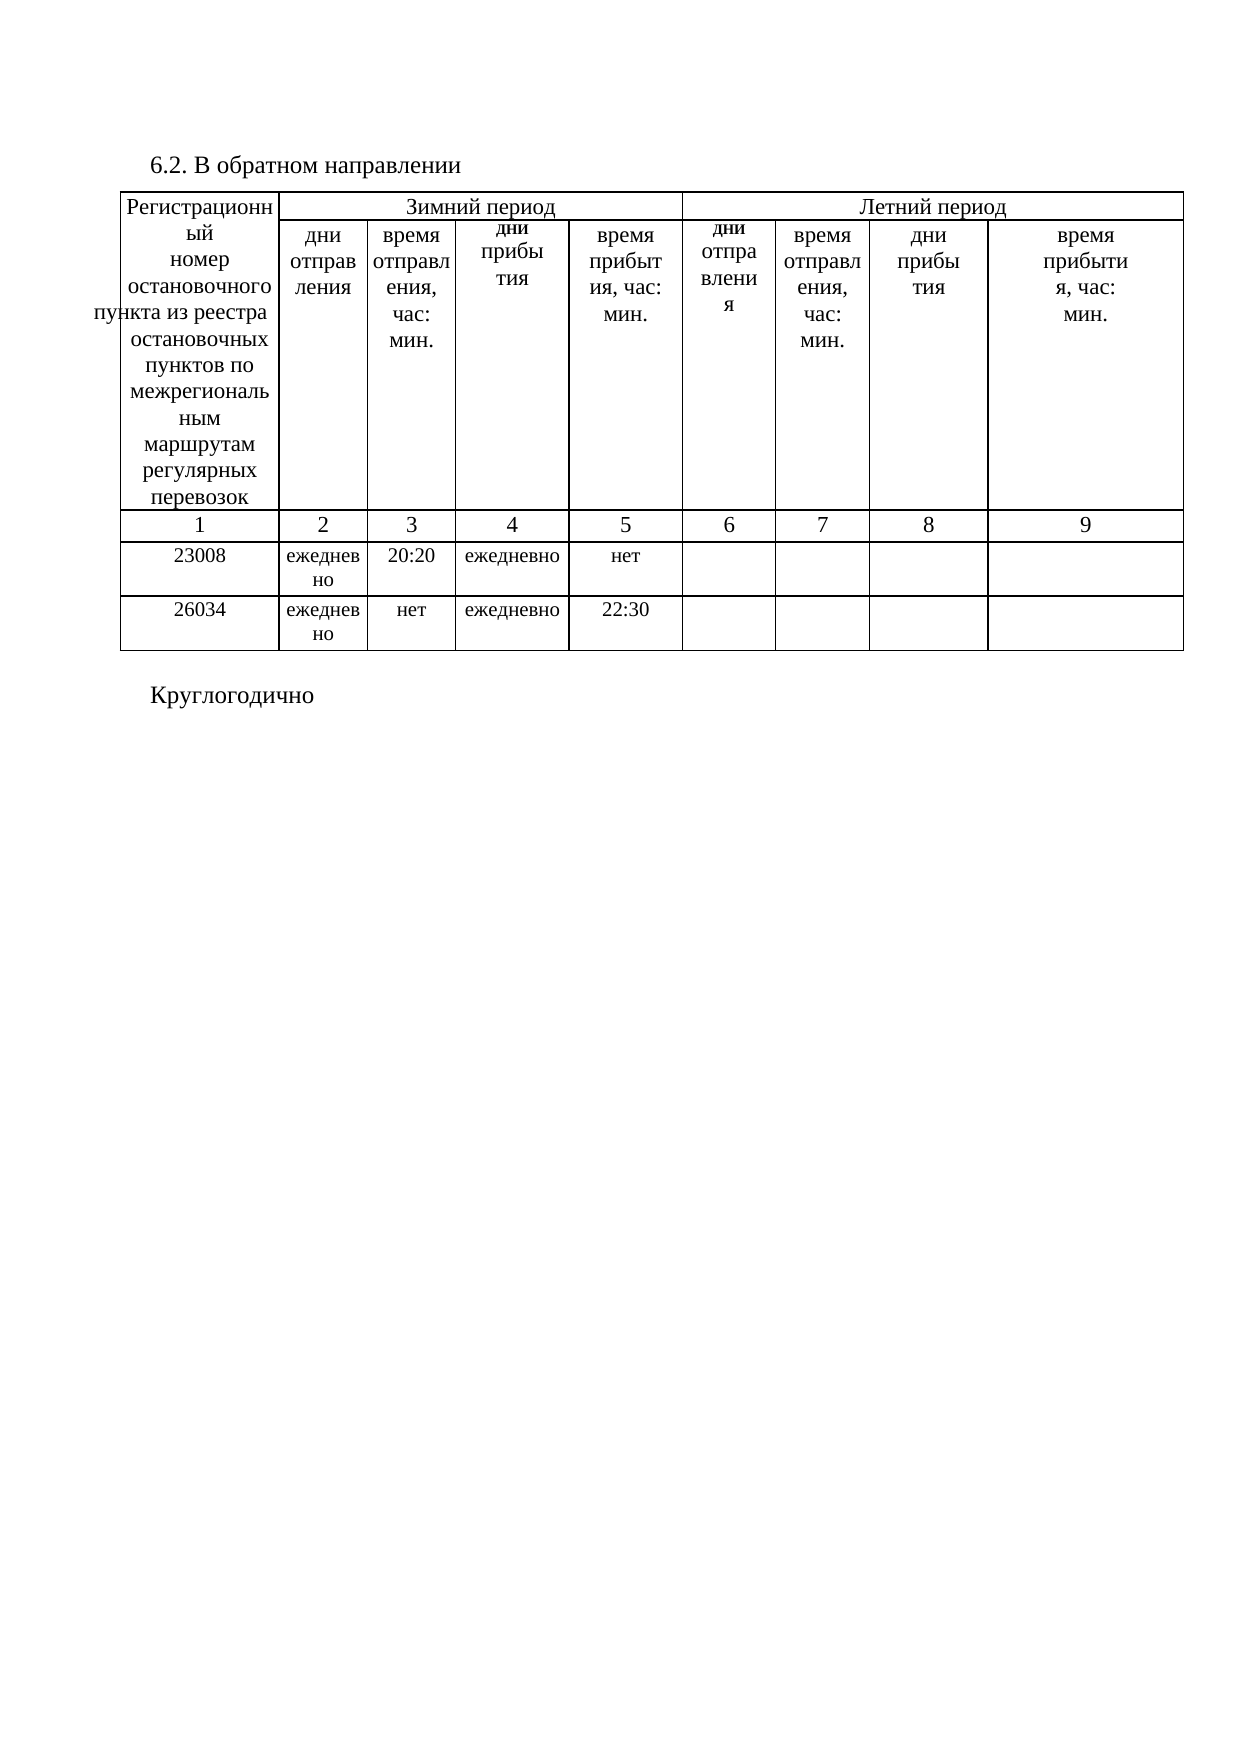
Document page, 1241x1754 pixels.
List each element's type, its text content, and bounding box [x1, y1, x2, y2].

table_cell время отправл ения, час: мин. [776, 221, 869, 509]
table_header Летний период [683, 193, 1183, 219]
table_cell 5 [570, 511, 682, 541]
text Круглогодично [150, 680, 1090, 709]
table_cell ДНИ отпра влени я [683, 221, 775, 509]
table_cell 23008 [121, 543, 278, 595]
table_cell дни отправ ления [280, 221, 367, 509]
table_cell нет [570, 543, 682, 595]
table_cell 6 [683, 511, 775, 541]
table_cell нет [368, 597, 455, 650]
table_cell [870, 543, 987, 595]
table_cell 26034 [121, 597, 278, 650]
table_cell 3 [368, 511, 455, 541]
table_cell ежедневно [456, 543, 568, 595]
table_cell [989, 597, 1183, 650]
table_cell дни прибы тия [870, 221, 987, 509]
text 6.2. В обратном направлении [150, 150, 1090, 179]
table_cell ДНИ прибы тия [456, 221, 568, 509]
table_cell 1 [121, 511, 278, 541]
table_header Зимний период [280, 193, 682, 219]
table_cell 7 [776, 511, 869, 541]
table_cell 20:20 [368, 543, 455, 595]
table_cell 9 [989, 511, 1183, 541]
table_cell 8 [870, 511, 987, 541]
table_cell [683, 597, 775, 650]
table_cell [989, 543, 1183, 595]
table_cell время прибыти я, час: мин. [989, 221, 1183, 509]
table_cell [870, 597, 987, 650]
table_cell 22:30 [570, 597, 682, 650]
table_header Регистрационный номер остановочного пункта из реестра остановочных пунктов по межрегиональным маршрутам регулярных перевозок [121, 193, 278, 509]
table_cell ежедневно [280, 597, 367, 650]
table_cell 2 [280, 511, 367, 541]
table_cell 4 [456, 511, 568, 541]
table_cell ежедневно [456, 597, 568, 650]
table_cell ежедневно [280, 543, 367, 595]
table_cell [776, 543, 869, 595]
table_cell время прибыт ия, час: мин. [570, 221, 682, 509]
table_cell [776, 597, 869, 650]
table_cell [683, 543, 775, 595]
table_cell время отправл ения, час: мин. [368, 221, 455, 509]
